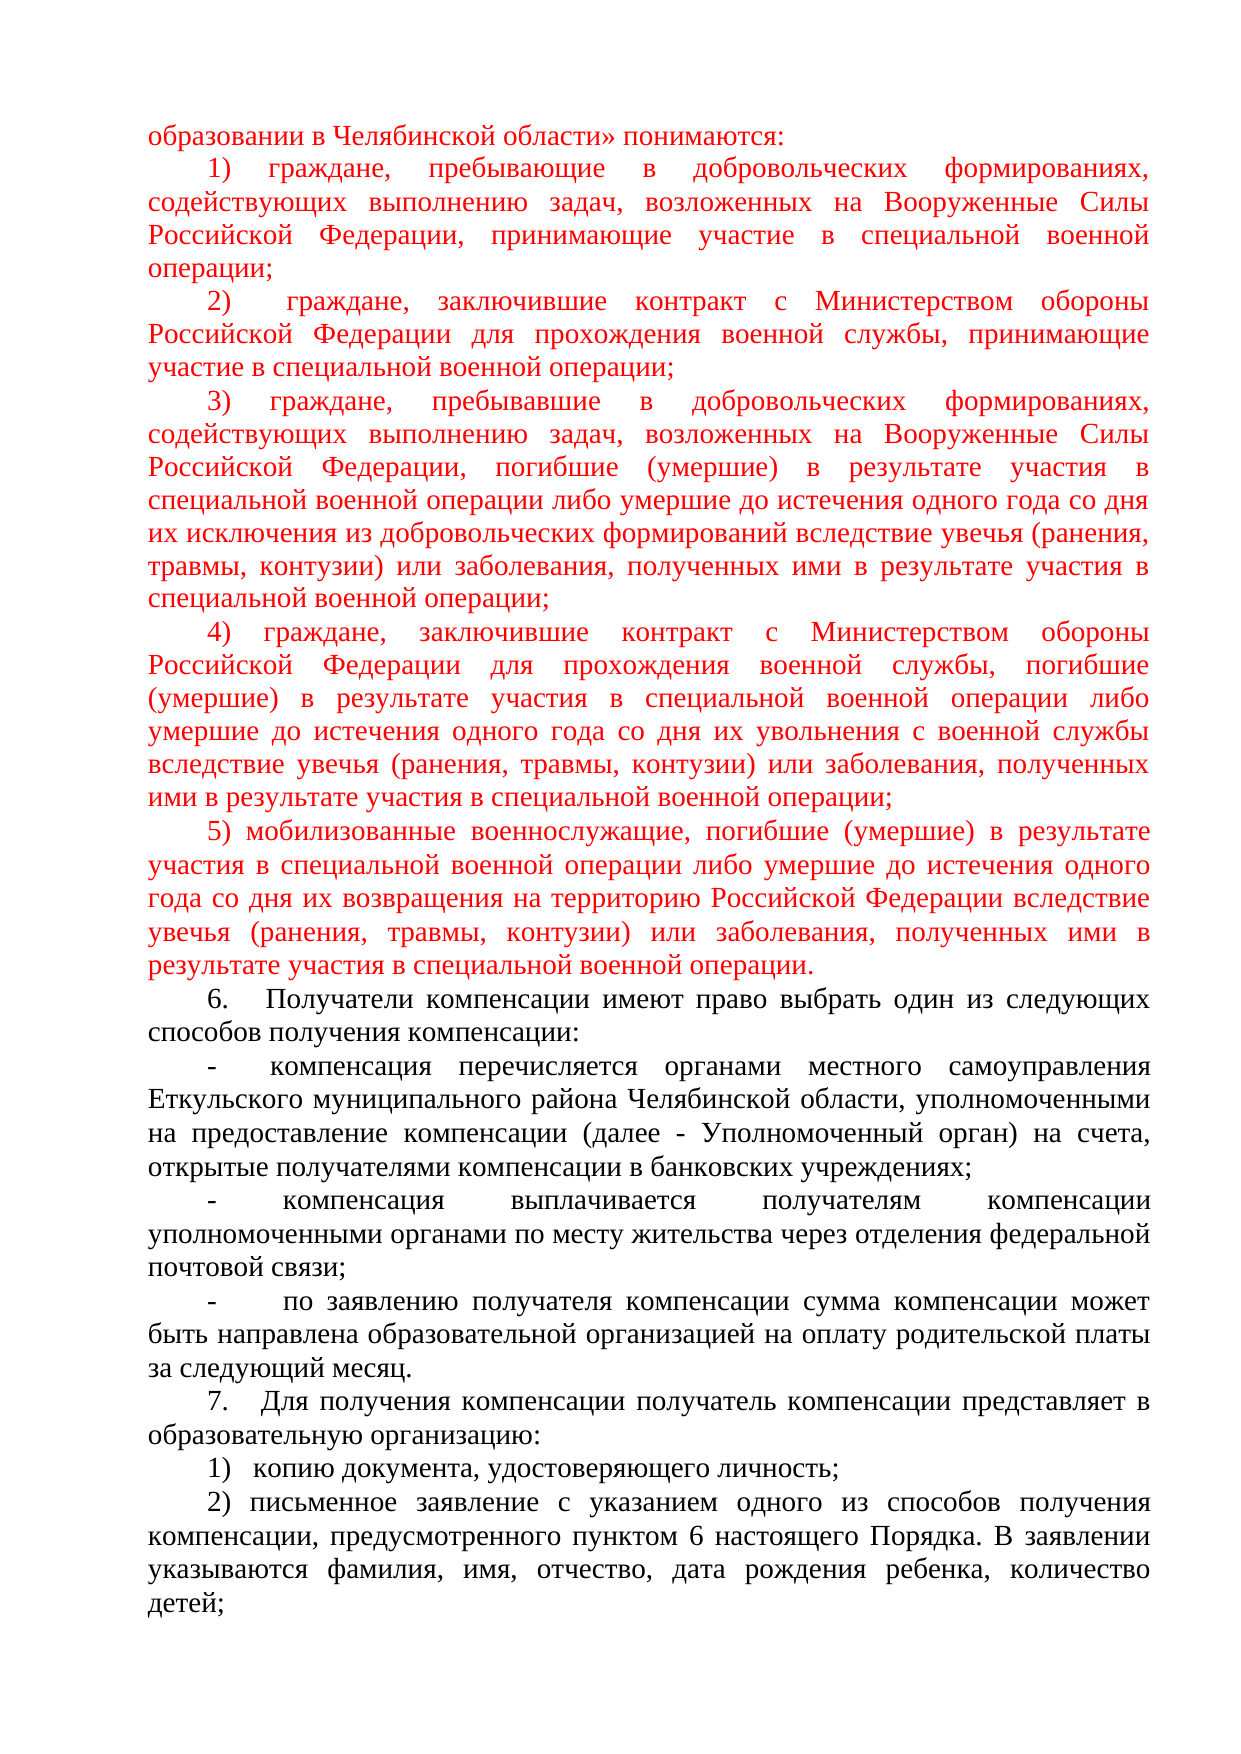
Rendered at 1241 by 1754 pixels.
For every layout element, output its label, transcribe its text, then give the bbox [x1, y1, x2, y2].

text 2) письменное заявление с указанием одного из способов получения компенсации, предусмотренного пунктом 6 настоящего Порядка. В заявлении указываются фамилия, имя, отчество, дата рождения ребенка, количество детей; [148, 1484, 1152, 1618]
text 2) граждане, заключившие контракт с Министерством обороны Российской Федерации для прохождения военной службы, принимающие участие в специальной военной операции; [148, 284, 1150, 383]
text 5) мобилизованные военнослужащие, погибшие (умершие) в результате участия в специальной военной операции либо умершие до истечения одного года со дня их возвращения на территорию Российской Федерации вследствие увечья (ранения, травмы, контузии) или заболевания, полученных ими в результате участия в специальной военной операции. [148, 813, 1152, 981]
text 1) копию документа, удостоверяющего личность; [148, 1451, 1152, 1484]
text 6. Получатели компенсации имеют право выбрать один из следующих способов получения компенсации: [148, 981, 1152, 1048]
text 4) граждане, заключившие контракт с Министерством обороны Российской Федерации для прохождения военной службы, погибшие (умершие) в результате участия в специальной военной операции либо умершие до истечения одного года со дня их увольнения с военной службы вследствие увечья (ранения, травмы, контузии) или заболевания, полученных ими в результате участия в специальной военной операции; [148, 615, 1150, 812]
text 3) граждане, пребывавшие в добровольческих формированиях, содействующих выполнению задач, возложенных на Вооруженные Силы Российской Федерации, погибшие (умершие) в результате участия в специальной военной операции либо умершие до истечения одного года со дня их исключения из добровольческих формирований вследствие увечья (ранения, травмы, контузии) или заболевания, полученных ими в результате участия в специальной военной операции; [148, 384, 1150, 614]
text 7. Для получения компенсации получатель компенсации представляет в образовательную организацию: [148, 1383, 1152, 1451]
text - по заявлению получателя компенсации сумма компенсации может быть направлена образовательной организацией на оплату родительской платы за следующий месяц. [148, 1283, 1152, 1383]
text 1) граждане, пребывающие в добровольческих формированиях, содействующих выполнению задач, возложенных на Вооруженные Силы Российской Федерации, принимающие участие в специальной военной операции; [148, 152, 1150, 283]
text - компенсация перечисляется органами местного самоуправления Еткульского муниципального района Челябинской области, уполномоченными на предоставление компенсации (далее - Уполномоченный орган) на счета, открытые получателями компенсации в банковских учреждениях; [148, 1048, 1152, 1182]
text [148, 118, 1152, 152]
text - компенсация выплачивается получателям компенсации уполномоченными органами по месту жительства через отделения федеральной почтовой связи; [148, 1182, 1152, 1283]
